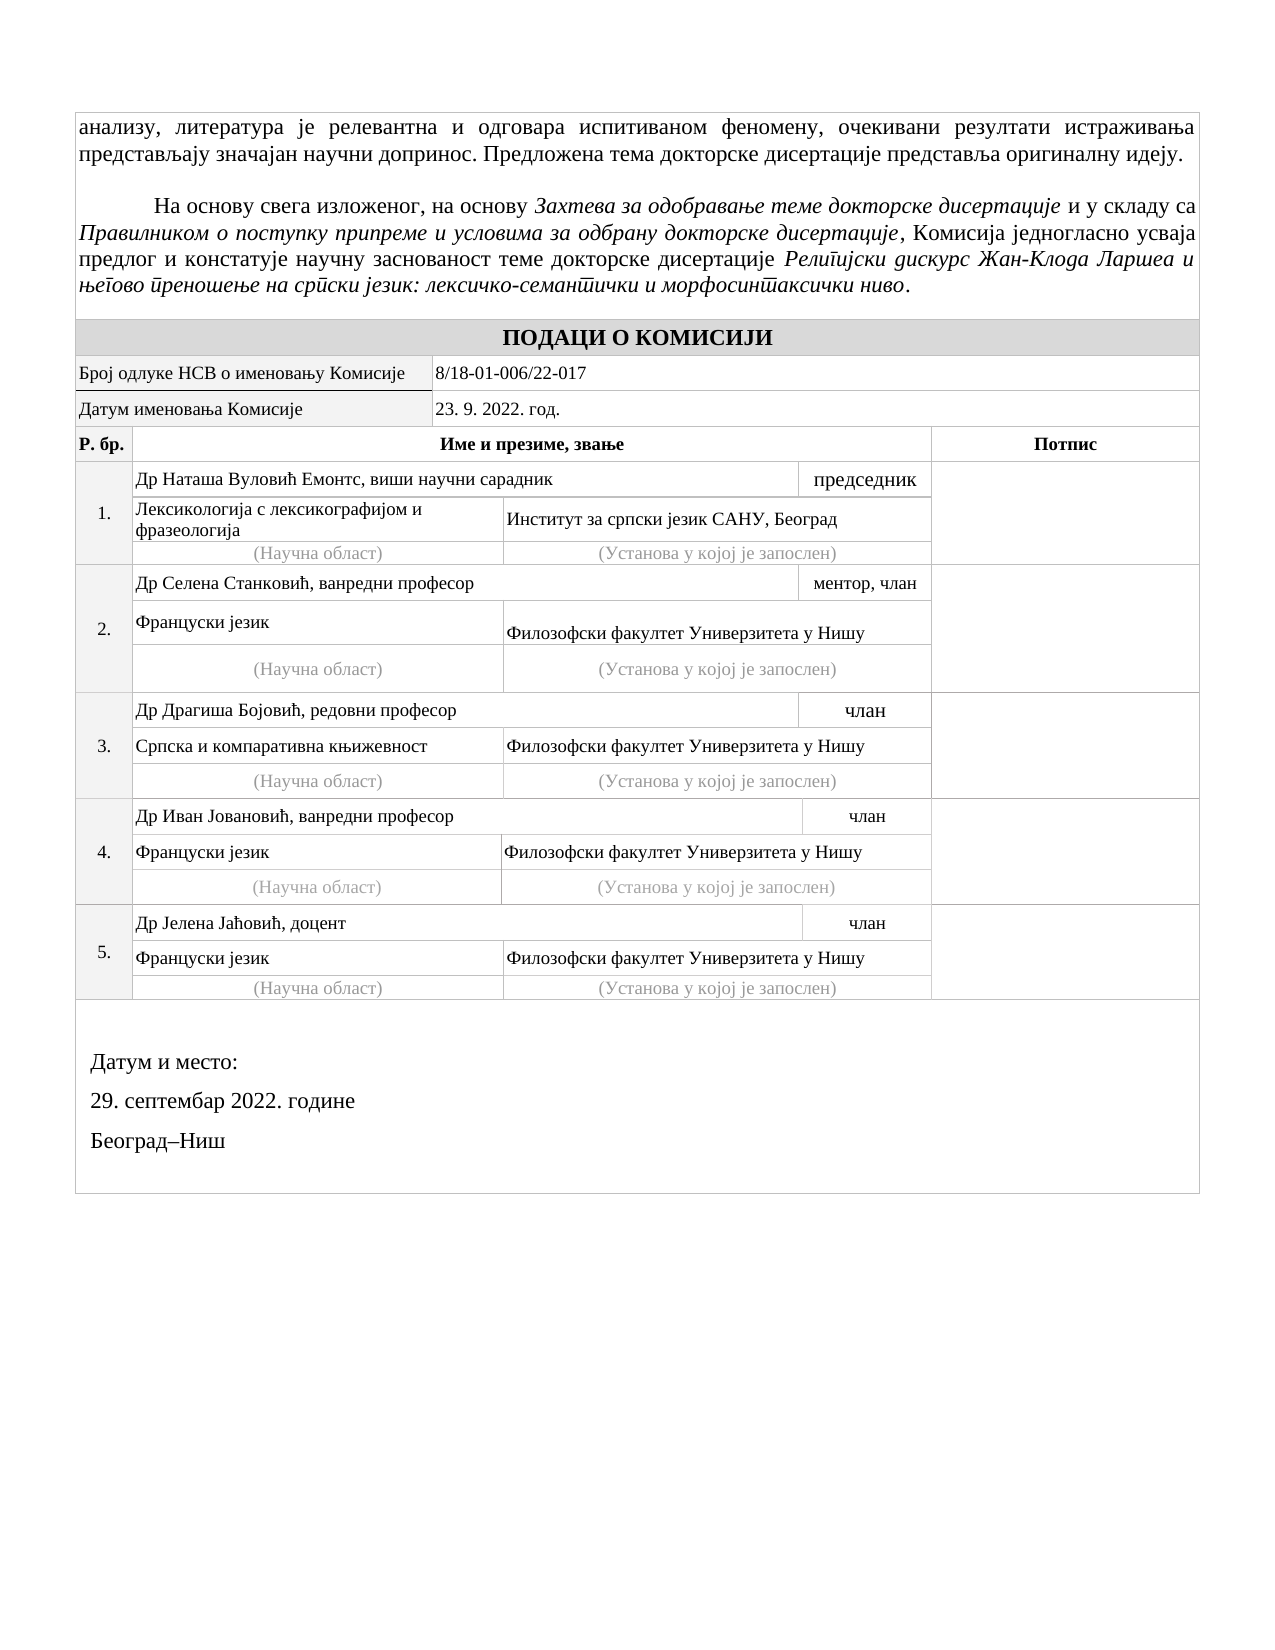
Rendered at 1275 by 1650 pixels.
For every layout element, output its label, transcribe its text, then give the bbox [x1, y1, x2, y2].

table_cell Лексикологија с лексикографијом и фразеологија [133, 498, 503, 541]
table_cell (Научна област) [133, 645, 503, 692]
table_cell (Установа у којој је запослен) [504, 764, 931, 798]
table_cell Др Јелена Јаћовић, доцент [133, 905, 802, 940]
table_cell [932, 565, 1199, 692]
table_cell (Научна област) [133, 764, 503, 798]
table_cell ментор, члан [799, 565, 931, 599]
table_cell члан [799, 693, 931, 727]
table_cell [76, 113, 1199, 319]
table_cell Филозофски факултет Универзитета у Нишу [504, 601, 931, 644]
table_cell 4. [76, 799, 132, 904]
table_cell Датум и место: 29. септембар 2022. године Београд–Ниш [76, 1000, 1199, 1192]
table_cell (Установа у којој је запослен) [502, 870, 931, 904]
table_cell Датум именовања Комисије [76, 391, 432, 426]
table_cell Име и презиме, звање [133, 427, 931, 461]
table_cell члан [803, 799, 931, 833]
table_cell Филозофски факултет Универзитета у Нишу [504, 941, 931, 975]
table_cell (Установа у којој је запослен) [504, 976, 931, 999]
table_cell Филозофски факултет Универзитета у Нишу [504, 728, 931, 763]
table_cell Др Драгиша Бојовић, редовни професор [133, 693, 798, 727]
table_cell ПОДАЦИ О КОМИСИЈИ [76, 320, 1199, 355]
table_cell Р. бр. [76, 427, 132, 461]
table_cell Потпис [932, 427, 1199, 461]
table_cell (Установа у којој је запослен) [504, 542, 931, 564]
table_cell Француски језик [133, 941, 503, 975]
table_cell Др Селена Станковић, ванредни професор [133, 565, 798, 599]
table_cell Српска и компаративна књижевност [133, 728, 503, 763]
table_cell 2. [76, 565, 132, 692]
table_cell [932, 693, 1199, 798]
table_cell Др Иван Јовановић, ванредни професор [133, 799, 802, 833]
table_cell 5. [76, 905, 132, 999]
table_cell (Научна област) [133, 542, 503, 564]
table_cell (Научна област) [133, 976, 503, 999]
table_cell [932, 799, 1199, 904]
table_cell (Установа у којој је запослен) [504, 645, 931, 692]
table_cell (Научна област) [133, 870, 501, 904]
table_cell председник [799, 462, 931, 496]
table_cell Филозофски факултет Универзитета у Нишу [502, 835, 931, 869]
table_cell [932, 905, 1199, 999]
table_cell 1. [76, 462, 132, 564]
table_cell Др Наташа Вуловић Емонтс, виши научни сарадник [133, 462, 798, 496]
table_cell Француски језик [133, 835, 501, 869]
table_cell Француски језик [133, 601, 503, 644]
table_cell 23. 9. 2022. год. [433, 391, 1199, 426]
table_cell 8/18-01-006/22-017 [433, 356, 1199, 390]
table_cell члан [803, 905, 931, 940]
table_cell [932, 462, 1199, 564]
table_cell Институт за српски језик САНУ, Београд [504, 498, 931, 541]
table_cell Број одлуке НСВ о именовању Комисије [76, 356, 432, 390]
table_cell 3. [76, 693, 132, 798]
